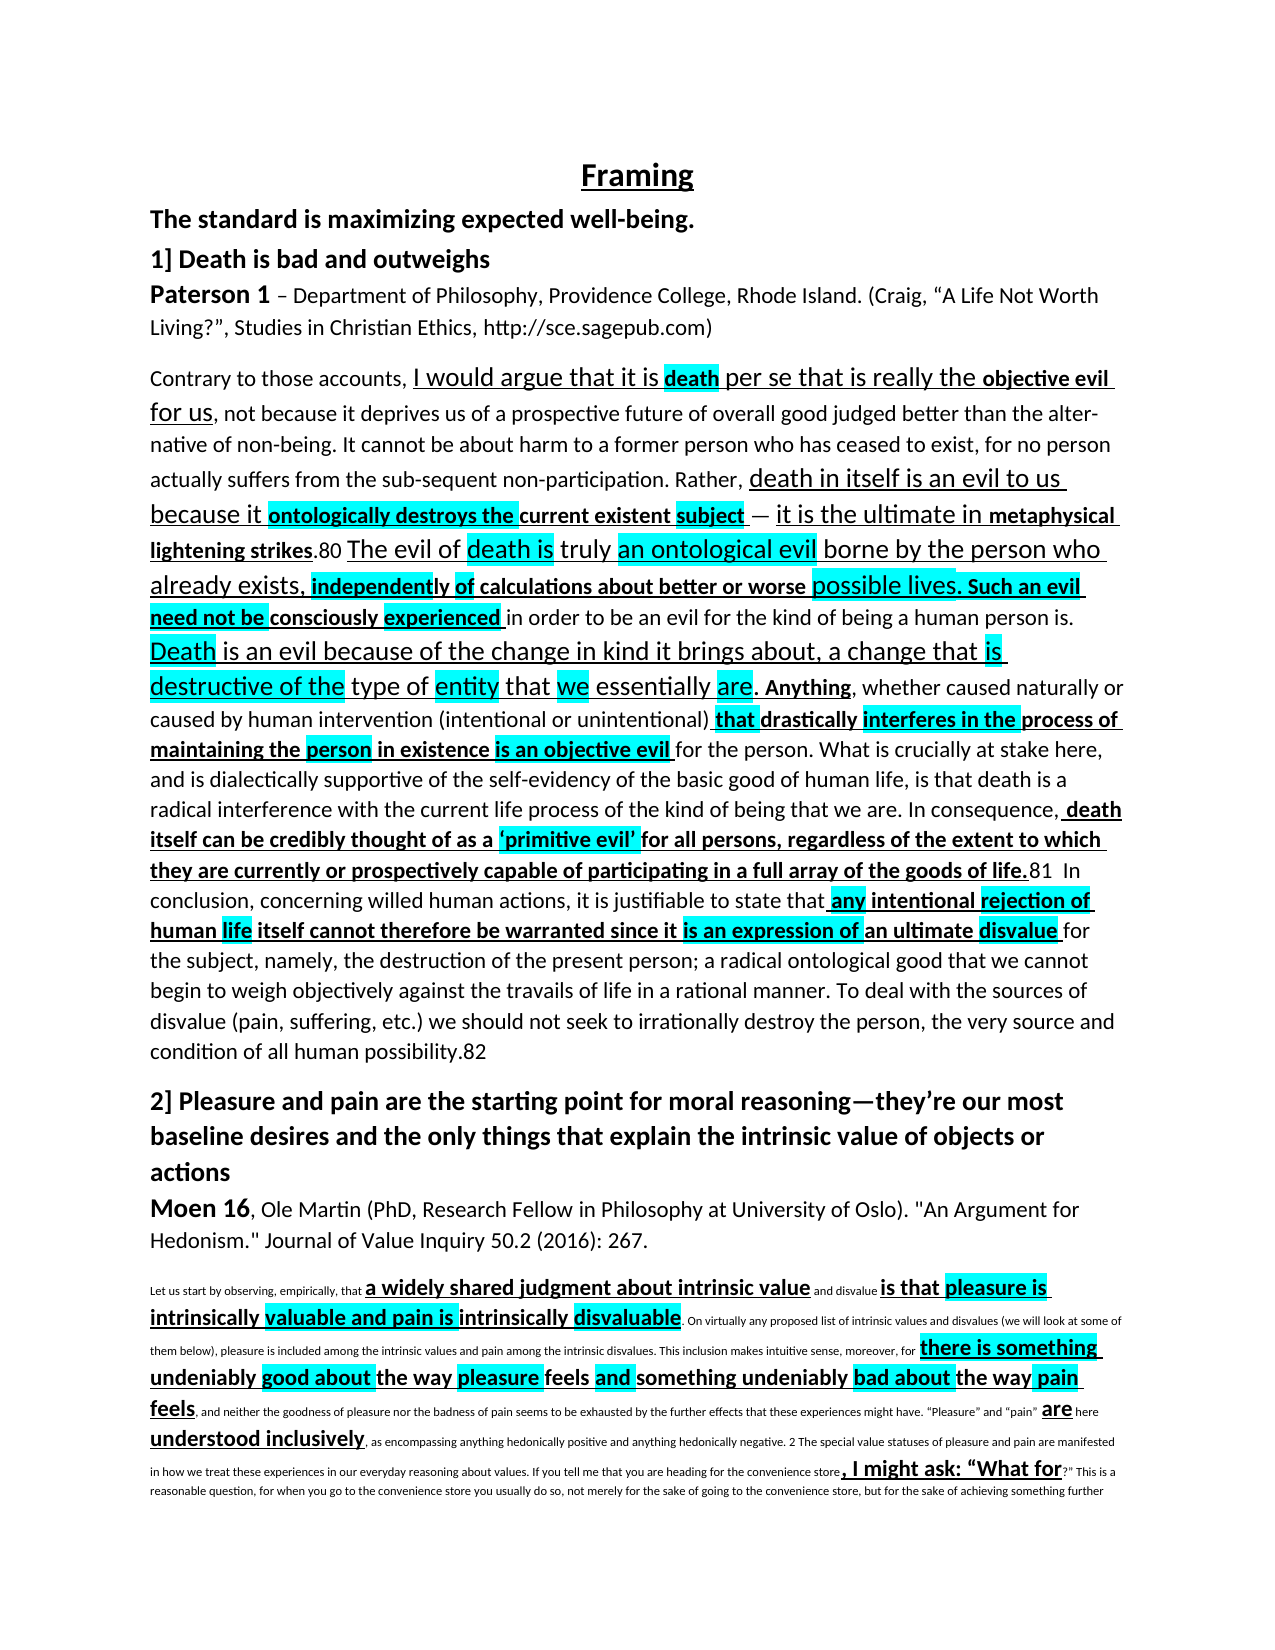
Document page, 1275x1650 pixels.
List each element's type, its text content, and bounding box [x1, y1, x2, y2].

text Contrary to those accounts, I would argue that it is death per se that is really the objective evil for us, not because it deprives us of a prospective future of overall good judged better than the alter- native of non-being. It cannot be about harm to a former person who has ceased to exist, for no person actually suffers from the sub-sequent non-participation. Rather, death in itself is an evil to us because it ontologically destroys the current existent subject — it is the ultimate in metaphysical lightening strikes.80 The evil of death is truly an ontological evil borne by the person who already exists, independently of calculations about better or worse possible lives. Such an evil need not be consciously experienced in order to be an evil for the kind of being a human person is. Death is an evil because of the change in kind it brings about, a change that is destructive of the type of entity that we essentially are. Anything, whether caused naturally or caused by human intervention (intentional or unintentional) that drastically interferes in the process of maintaining the person in existence is an objective evil for the person. What is crucially at stake here, and is dialectically supportive of the self-evidency of the basic good of human life, is that death is a radical interference with the current life process of the kind of being that we are. In consequence, death itself can be credibly thought of as a ‘primitive evil’ for all persons, regardless of the extent to which they are currently or prospectively capable of participating in a full array of the goods of life.81 In conclusion, concerning willed human actions, it is justifiable to state that any intentional rejection of human life itself cannot therefore be warranted since it is an expression of an ultimate disvalue for the subject, namely, the destruction of the present person; a radical ontological good that we cannot begin to weigh objectively against the travails of life in a rational manner. To deal with the sources of disvalue (pain, suffering, etc.) we should not seek to irrationally destroy the person, the very source and condition of all human possibility.82 [150, 360, 1125, 1065]
subtitle 2] Pleasure and pain are the starting point for moral reasoning—they’re our most baseline desires and the only things that explain the intrinsic value of objects or actions [150, 1084, 1125, 1188]
text Moen 16, Ole Martin (PhD, Research Fellow in Philosophy at University of Oslo). "An Argument for Hedonism." Journal of Value Inquiry 50.2 (2016): 267. [150, 1191, 1125, 1254]
subtitle The standard is maximizing expected well-being. [150, 202, 1125, 235]
text Paterson 1 – Department of Philosophy, Providence College, Rhode Island. (Craig, “A Life Not Worth Living?”, Studies in Christian Ethics, http://sce.sagepub.com) [150, 278, 1125, 341]
subtitle 1] Death is bad and outweighs [150, 242, 1125, 275]
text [150, 1273, 1125, 1499]
subtitle Framing [150, 154, 1125, 195]
